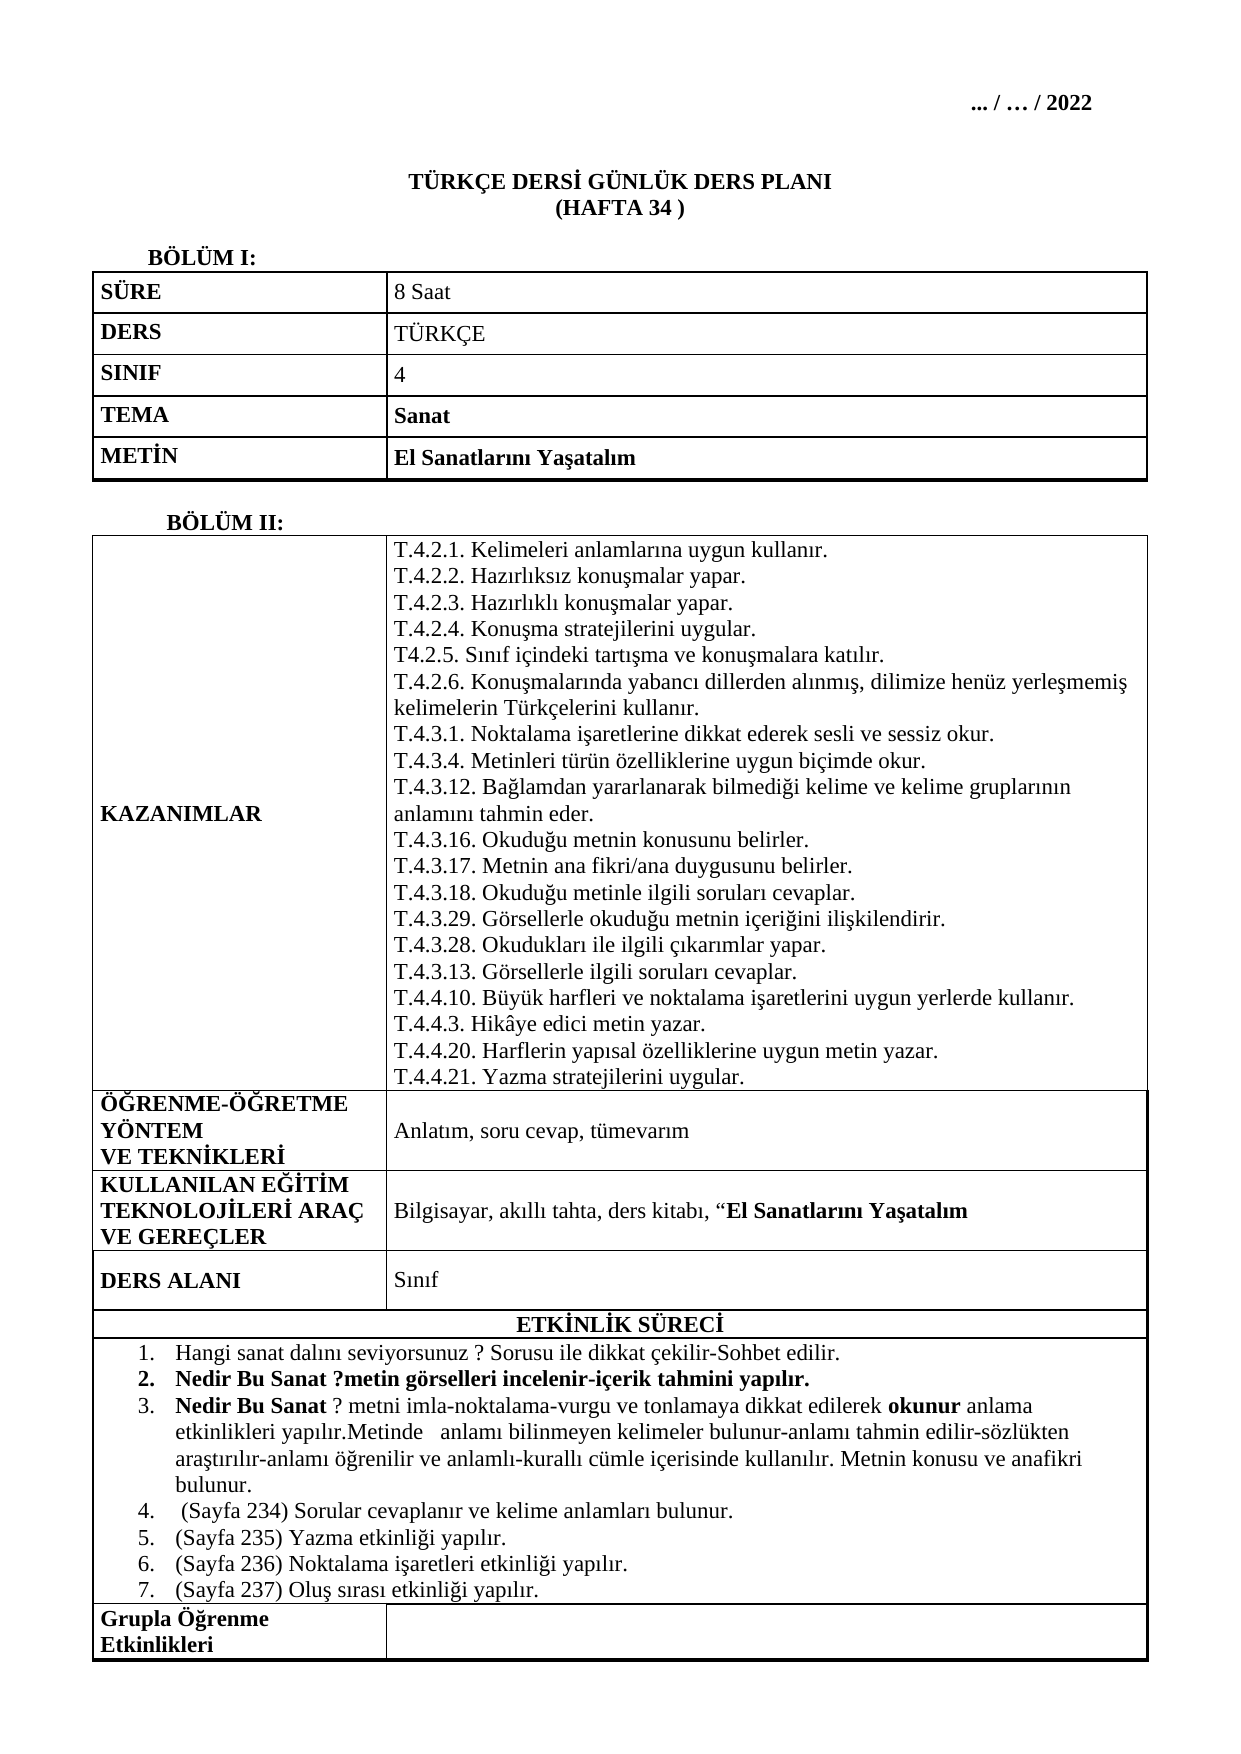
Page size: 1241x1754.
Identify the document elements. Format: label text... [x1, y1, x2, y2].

text BÖLÜM I: [148, 244, 1092, 271]
table_header 8 Saat [388, 273, 1146, 312]
text BÖLÜM II: [148, 509, 1092, 535]
table_header T.4.2.1. Kelimeleri anlamlarına uygun kullanır. T.4.2.2. Hazırlıksız konuşmalar yapar. T.4.2.3. Hazırlıklı konuşmalar yapar. T.4.2.4. Konuşma stratejilerini uygular. T4.2.5. Sınıf içindeki tartışma ve konuşmalara katılır. T.4.2.6. Konuşmalarında yabancı dillerden alınmış, dilimize henüz yerleşmemiş kelimelerin Türkçelerini kullanır. T.4.3.1. Noktalama işaretlerine dikkat ederek sesli ve sessiz okur. T.4.3.4. Metinleri türün özelliklerine uygun biçimde okur. T.4.3.12. Bağlamdan yararlanarak bilmediği kelime ve kelime gruplarının anlamını tahmin eder. T.4.3.16. Okuduğu metnin konusunu belirler. T.4.3.17. Metnin ana fikri/ana duygusunu belirler. T.4.3.18. Okuduğu metinle ilgili soruları cevaplar. T.4.3.29. Görsellerle okuduğu metnin içeriğini ilişkilendirir. T.4.3.28. Okudukları ile ilgili çıkarımlar yapar. T.4.3.13. Görsellerle ilgili soruları cevaplar. T.4.4.10. Büyük harfleri ve noktalama işaretlerini uygun yerlerde kullanır. T.4.4.3. Hikâye edici metin yazar. T.4.4.20. Harflerin yapısal özelliklerine uygun metin yazar. T.4.4.21. Yazma stratejilerini uygular. [387, 536, 1147, 1089]
table_cell [387, 1605, 1146, 1657]
table_cell SINIF [94, 355, 386, 395]
table_cell ETKİNLİK SÜRECİ [94, 1311, 1146, 1337]
table_cell TÜRKÇE [388, 314, 1146, 353]
table_cell METİN [94, 438, 386, 478]
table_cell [94, 1604, 386, 1657]
table_cell TEMA [94, 397, 386, 436]
table_cell El Sanatlarını Yaşatalım [388, 438, 1146, 478]
table_cell Hangi sanat dalını seviyorsunuz ? Sorusu ile dikkat çekilir-Sohbet edilir. Nedir Bu Sanat ?metin görselleri incelenir-içerik tahmini yapılır. Nedir Bu Sanat ? metni imla-noktalama-vurgu ve tonlamaya dikkat edilerek okunur anlama etkinlikleri yapılır.Metinde anlamı bilinmeyen kelimeler bulunur-anlamı tahmin edilir-sözlükten araştırılır-anlamı öğrenilir ve anlamlı-kurallı cümle içerisinde kullanılır. Metnin konusu ve anafikri bulunur. (Sayfa 234) Sorular cevaplanır ve kelime anlamları bulunur. (Sayfa 235) Yazma etkinliği yapılır. (Sayfa 236) Noktalama işaretleri etkinliği yapılır. (Sayfa 237) Oluş sırası etkinliği yapılır. [94, 1339, 1146, 1603]
table_cell Sanat [388, 397, 1146, 436]
table_cell Bilgisayar, akıllı tahta, ders kitabı, “El Sanatlarını Yaşatalım [387, 1171, 1146, 1250]
table_header KAZANIMLAR [93, 536, 386, 1089]
table_cell ÖĞRENME-ÖĞRETME YÖNTEM VE TEKNİKLERİ [93, 1091, 386, 1169]
table_cell DERS [94, 314, 386, 353]
table_cell KULLANILAN EĞİTİM TEKNOLOJİLERİ ARAÇ VE GEREÇLER [93, 1171, 386, 1250]
text TÜRKÇE DERSİ GÜNLÜK DERS PLANI [148, 168, 1092, 194]
text (HAFTA 34 ) [148, 194, 1092, 220]
table_cell DERS ALANI [94, 1251, 386, 1309]
table_header SÜRE [94, 273, 386, 312]
text ... / … / 2022 [148, 89, 1092, 115]
table_cell 4 [388, 355, 1146, 395]
table_cell Anlatım, soru cevap, tümevarım [387, 1091, 1146, 1169]
table_cell Sınıf [387, 1251, 1146, 1309]
